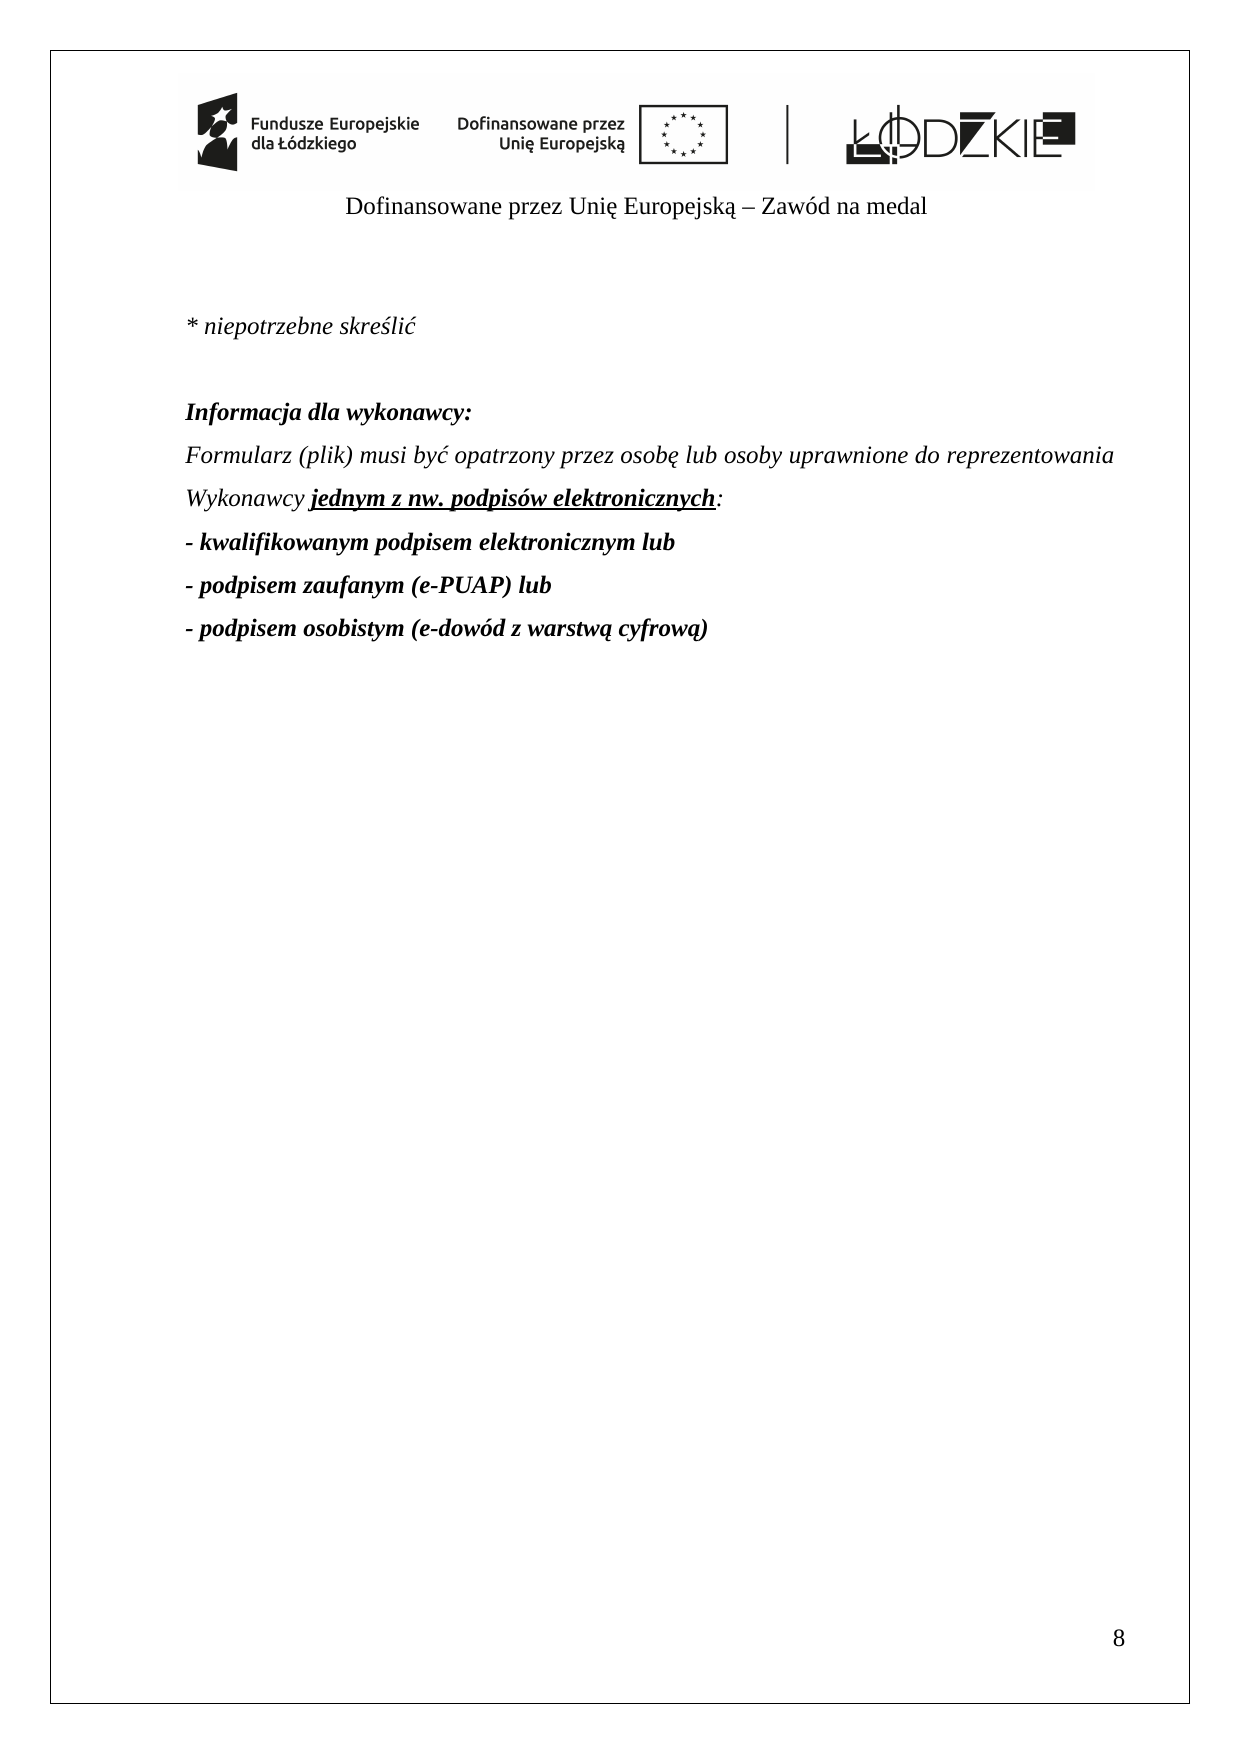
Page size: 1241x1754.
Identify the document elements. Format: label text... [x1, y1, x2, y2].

text Informacja dla wykonawcy: [185, 397, 1118, 426]
text * niepotrzebne skreślić [185, 311, 1118, 340]
text - podpisem osobistym (e-dowód z warstwą cyfrową) [185, 613, 1118, 642]
text - podpisem zaufanym (e-PUAP) lub [185, 570, 1118, 598]
picture [178, 73, 1095, 191]
text - kwalifikowanym podpisem elektronicznym lub [185, 527, 1118, 555]
text Formularz (plik) musi być opatrzony przez osobę lub osoby uprawnione do reprezentowania Wykonawcy jednym z nw. podpisów elektronicznych: [185, 440, 1118, 512]
